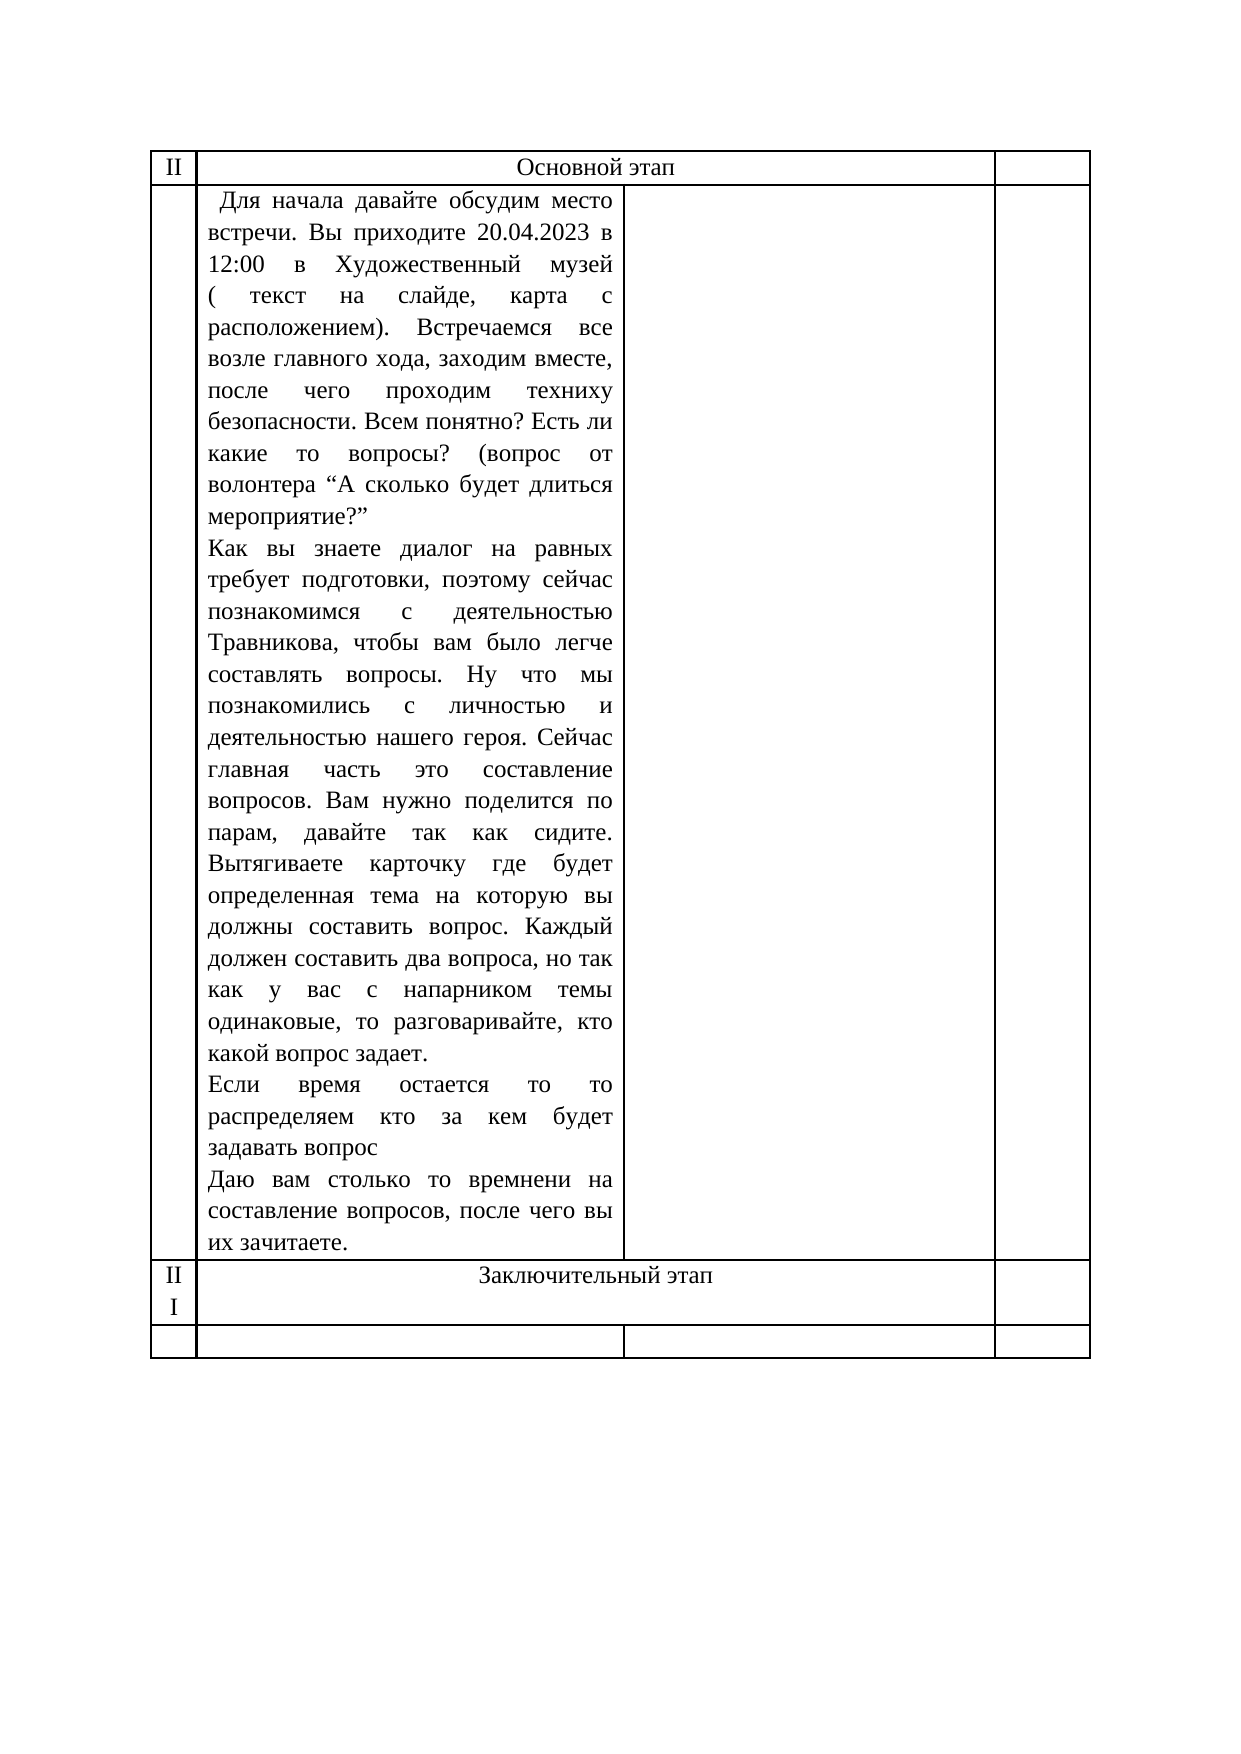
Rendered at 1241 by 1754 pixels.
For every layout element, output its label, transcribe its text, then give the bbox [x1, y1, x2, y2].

table_cell [996, 186, 1089, 1258]
table_cell Основной этап [198, 152, 994, 183]
table_cell [198, 1326, 623, 1357]
table_cell [996, 1261, 1089, 1323]
table_cell III [152, 1261, 195, 1323]
table_cell [996, 1326, 1089, 1357]
table_cell [152, 1326, 195, 1357]
table_cell II [152, 152, 195, 183]
table_cell [996, 152, 1089, 183]
table_cell Заключительный этап [198, 1261, 994, 1323]
table_cell Для начала давайте обсудим место встречи. Вы приходите 20.04.2023 в 12:00 в Художественный музей ( текст на слайде, карта с расположением). Встречаемся все возле главного хода, заходим вместе, после чего проходим техниху безопасности. Всем понятно? Есть ли какие то вопросы? (вопрос от волонтера “А сколько будет длиться мероприятие?” Как вы знаете диалог на равных требует подготовки, поэтому сейчас познакомимся с деятельностью Травникова, чтобы вам было легче составлять вопросы. Ну что мы познакомились с личностью и деятельностью нашего героя. Сейчас главная часть это составление вопросов. Вам нужно поделится по парам, давайте так как сидите. Вытягиваете карточку где будет определенная тема на которую вы должны составить вопрос. Каждый должен составить два вопроса, но так как у вас с напарником темы одинаковые, то разговаривайте, кто какой вопрос задает. Если время остается то то распределяем кто за кем будет задавать вопрос Даю вам столько то времнени на составление вопросов, после чего вы их зачитаете. [198, 186, 623, 1258]
table_cell [625, 1326, 994, 1357]
table_cell [625, 186, 994, 1258]
table_cell [152, 186, 195, 1258]
